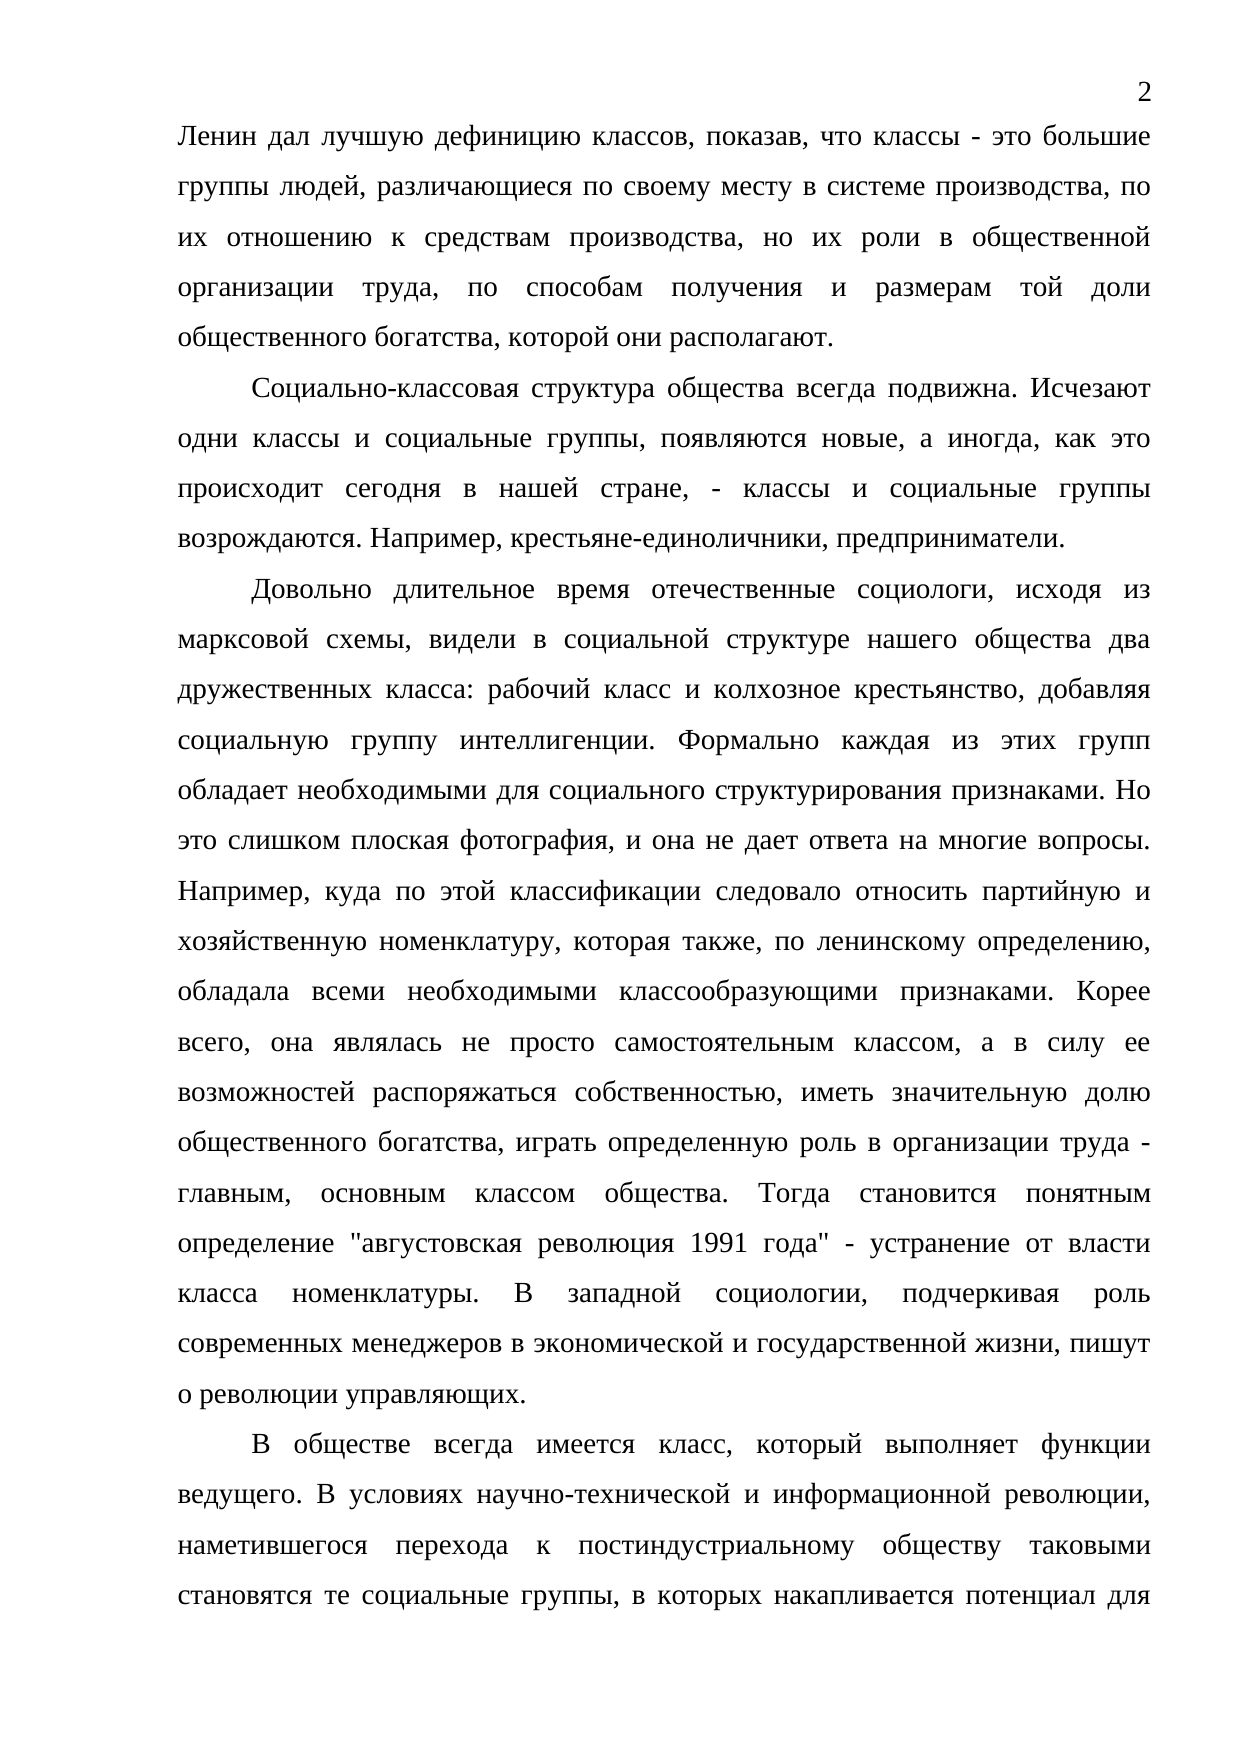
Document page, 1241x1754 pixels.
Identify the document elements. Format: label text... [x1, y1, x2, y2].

text Довольно длительное время отечественные социологи, исходя из марксовой схемы, видели в социальной структуре нашего общества два дружественных класса: рабочий класс и колхозное крестьянство, добавляя социальную группу интеллигенции. Формально каждая из этих групп обладает необходимыми для социального структурирования признаками. Но это слишком плоская фотография, и она не дает ответа на многие вопросы. Например, куда по этой классификации следовало относить партийную и хозяйственную номенклатуру, которая также, по ленинскому определению, обладала всеми необходимыми классообразующими признаками. Корее всего, она являлась не просто самостоятельным классом, а в силу ее возможностей распоряжаться собственностью, иметь значительную долю общественного богатства, играть определенную роль в организации труда - главным, основным классом общества. Тогда становится понятным определение "августовская революция 1991 года" - устранение от власти класса номенклатуры. В западной социологии, подчеркивая роль современных менеджеров в экономической и государственной жизни, пишут о революции управляющих. [177, 571, 1152, 1409]
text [177, 1426, 1152, 1611]
text Социально-классовая структура общества всегда подвижна. Исчезают одни классы и социальные группы, появляются новые, а иногда, как это происходит сегодня в нашей стране, - классы и социальные группы возрождаются. Например, крестьяне-единоличники, предприниматели. [177, 370, 1152, 554]
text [177, 118, 1152, 353]
